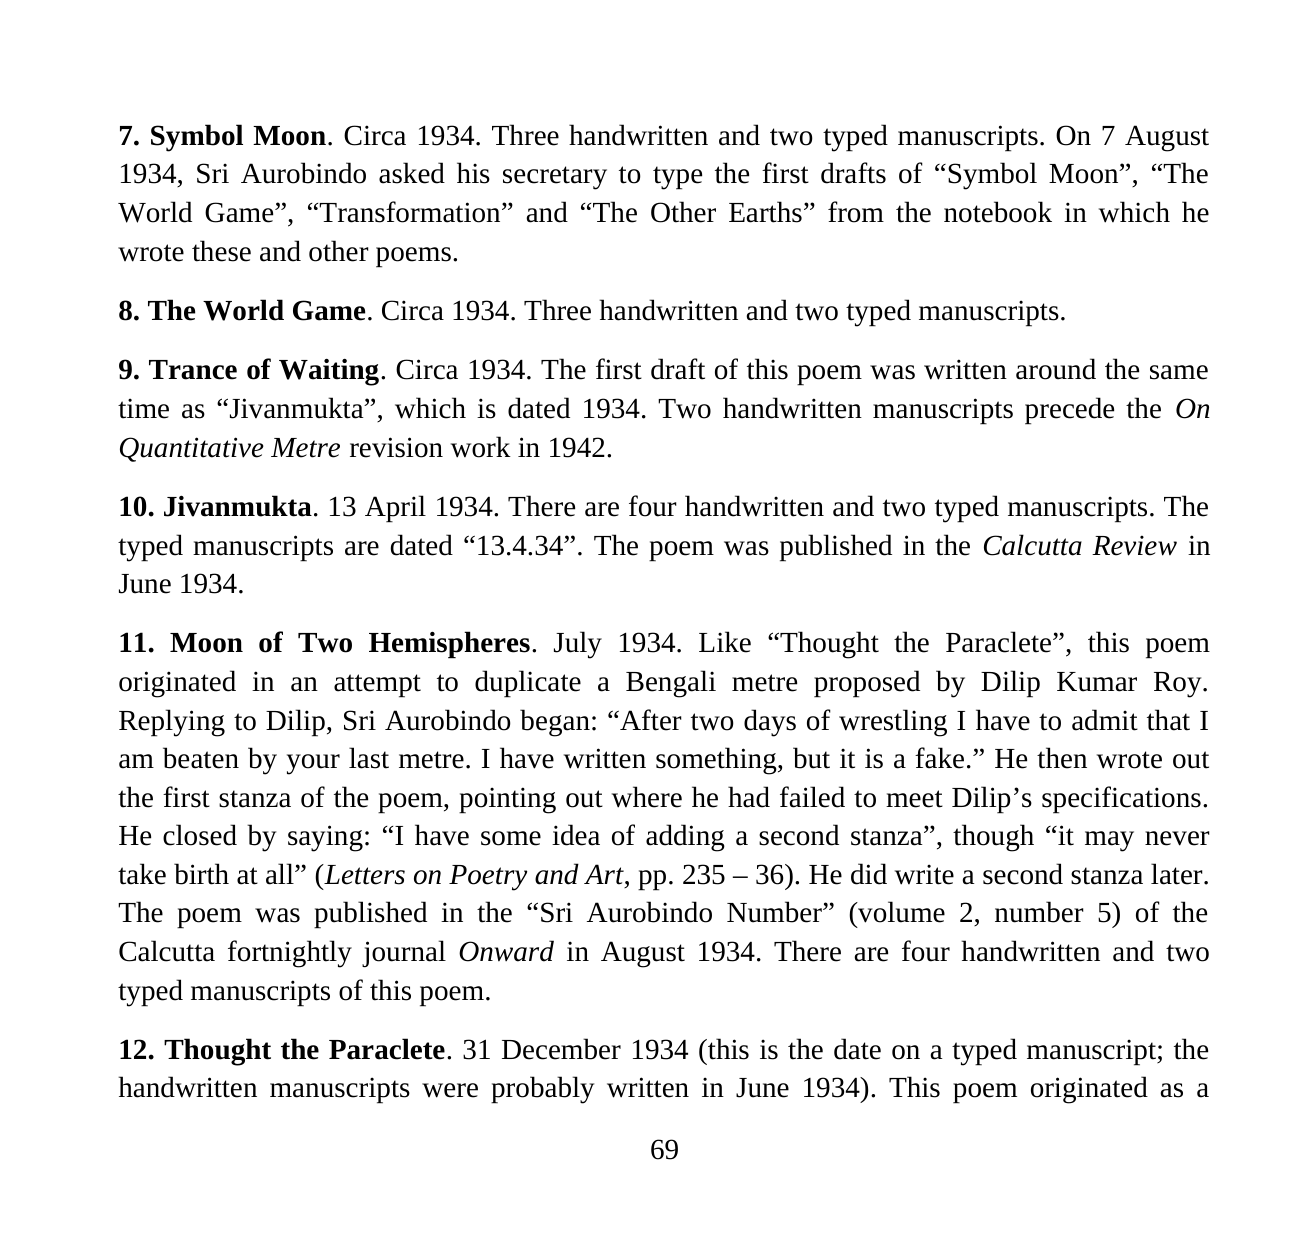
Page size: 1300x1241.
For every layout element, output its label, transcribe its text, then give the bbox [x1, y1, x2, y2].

text 9. Trance of Waiting. Circa 1934. The first draft of this poem was written around the same time as “Jivanmukta”, which is dated 1934. Two handwritten manuscripts precede the On Quantitative Metre revision work in 1942. [118, 352, 1211, 463]
text 11. Moon of Two Hemispheres. July 1934. Like “Thought the Paraclete”, this poem originated in an attempt to duplicate a Bengali metre proposed by Dilip Kumar Roy. Replying to Dilip, Sri Aurobindo began: “After two days of wrestling I have to admit that I am beaten by your last metre. I have written something, but it is a fake.” He then wrote out the first stanza of the poem, pointing out where he had failed to meet Dilip’s specifications. He closed by saying: “I have some idea of adding a second stanza”, though “it may never take birth at all” (Letters on Poetry and Art, pp. 235 – 36). He did write a second stanza later. The poem was published in the “Sri Aurobindo Number” (volume 2, number 5) of the Calcutta fortnightly journal Onward in August 1934. There are four handwritten and two typed manuscripts of this poem. [118, 626, 1211, 1006]
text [118, 1032, 1211, 1104]
text 10. Jivanmukta. 13 April 1934. There are four handwritten and two typed manuscripts. The typed manuscripts are dated “13.4.34”. The poem was published in the Calcutta Review in June 1934. [118, 489, 1211, 600]
text 8. The World Game. Circa 1934. Three handwritten and two typed manuscripts. [118, 293, 1211, 327]
text 7. Symbol Moon. Circa 1934. Three handwritten and two typed manuscripts. On 7 August 1934, Sri Aurobindo asked his secretary to type the first drafts of “Symbol Moon”, “The World Game”, “Transformation” and “The Other Earths” from the notebook in which he wrote these and other poems. [118, 118, 1211, 267]
